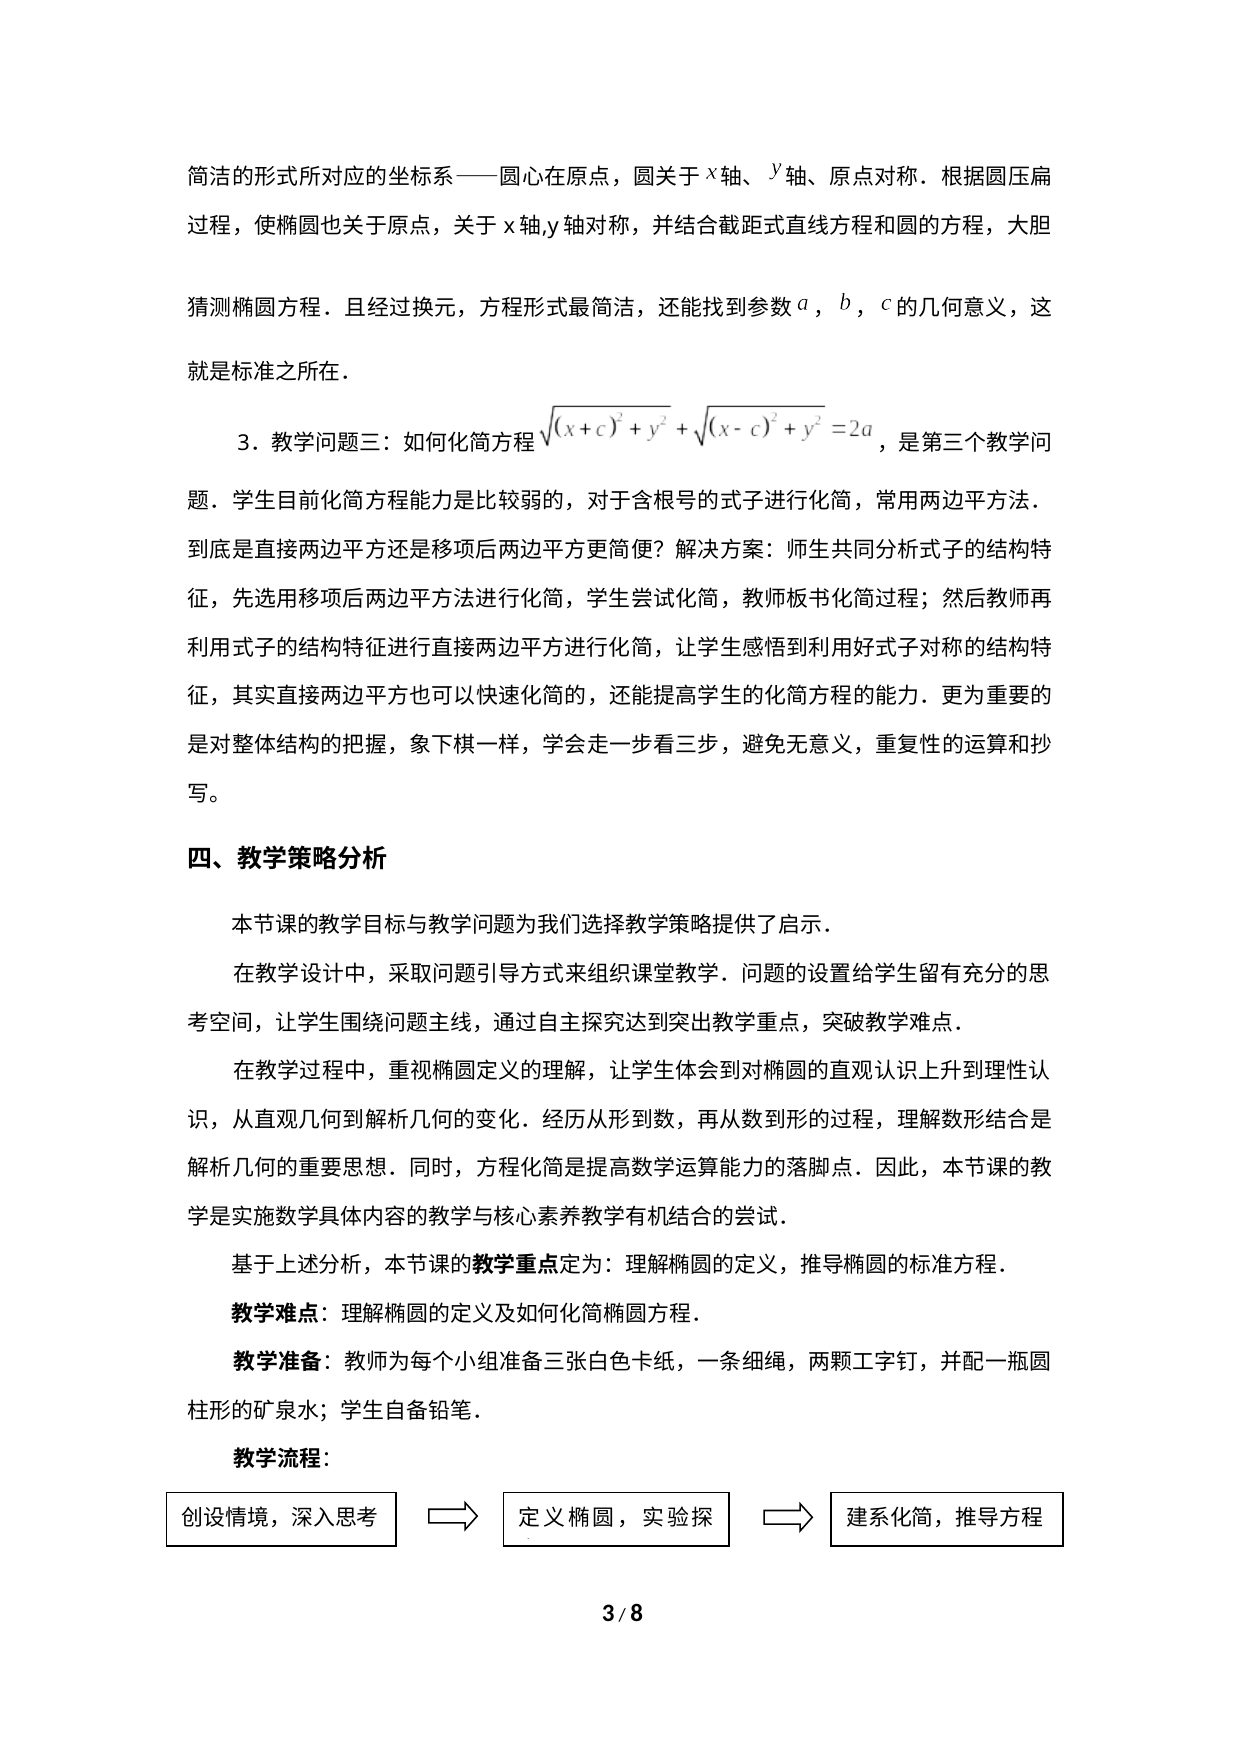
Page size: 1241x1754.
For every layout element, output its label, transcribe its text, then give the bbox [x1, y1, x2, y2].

text 教学流程： [187, 1441, 1053, 1473]
text 在教学过程中，重视椭圆定义的理解，让学生体会到对椭圆的直观认识上升到理性认识，从直观几何到解析几何的变化．经历从形到数，再从数到形的过程，理解数形结合是解析几何的重要思想．同时，方程化简是提高数学运算能力的落脚点．因此，本节课的教学是实施数学具体内容的教学与核心素养教学有机结合的尝试． [187, 1052, 1053, 1231]
text 四、教学策略分析 [187, 824, 1053, 889]
text 教学难点：理解椭圆的定义及如何化简椭圆方程． [187, 1295, 1053, 1328]
text 本节课的教学目标与教学问题为我们选择教学策略提供了启示． [187, 907, 1053, 939]
text 在教学设计中，采取问题引导方式来组织课堂教学．问题的设置给学生留有充分的思考空间，让学生围绕问题主线，通过自主探究达到突出教学重点，突破教学难点． [187, 955, 1053, 1037]
text 3．教学问题三：如何化简方程，是第三个教学问题．学生目前化简方程能力是比较弱的，对于含根号的式子进行化简，常用两边平方法．到底是直接两边平方还是移项后两边平方更简便？解决方案：师生共同分析式子的结构特征，先选用移项后两边平方法进行化简，学生尝试化简，教师板书化简过程；然后教师再利用式子的结构特征进行直接两边平方进行化简，让学生感悟到利用好式子对称的结构特征，其实直接两边平方也可以快速化简的，还能提高学生的化简方程的能力．更为重要的是对整体结构的把握，象下棋一样，学会走一步看三步，避免无意义，重复性的运算和抄写。 [187, 402, 1053, 808]
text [187, 158, 1053, 386]
text 基于上述分析，本节课的教学重点定为：理解椭圆的定义，推导椭圆的标准方程． [187, 1247, 1053, 1279]
text 教学准备：教师为每个小组准备三张白色卡纸，一条细绳，两颗工字钉，并配一瓶圆柱形的矿泉水；学生自备铅笔． [187, 1344, 1053, 1425]
